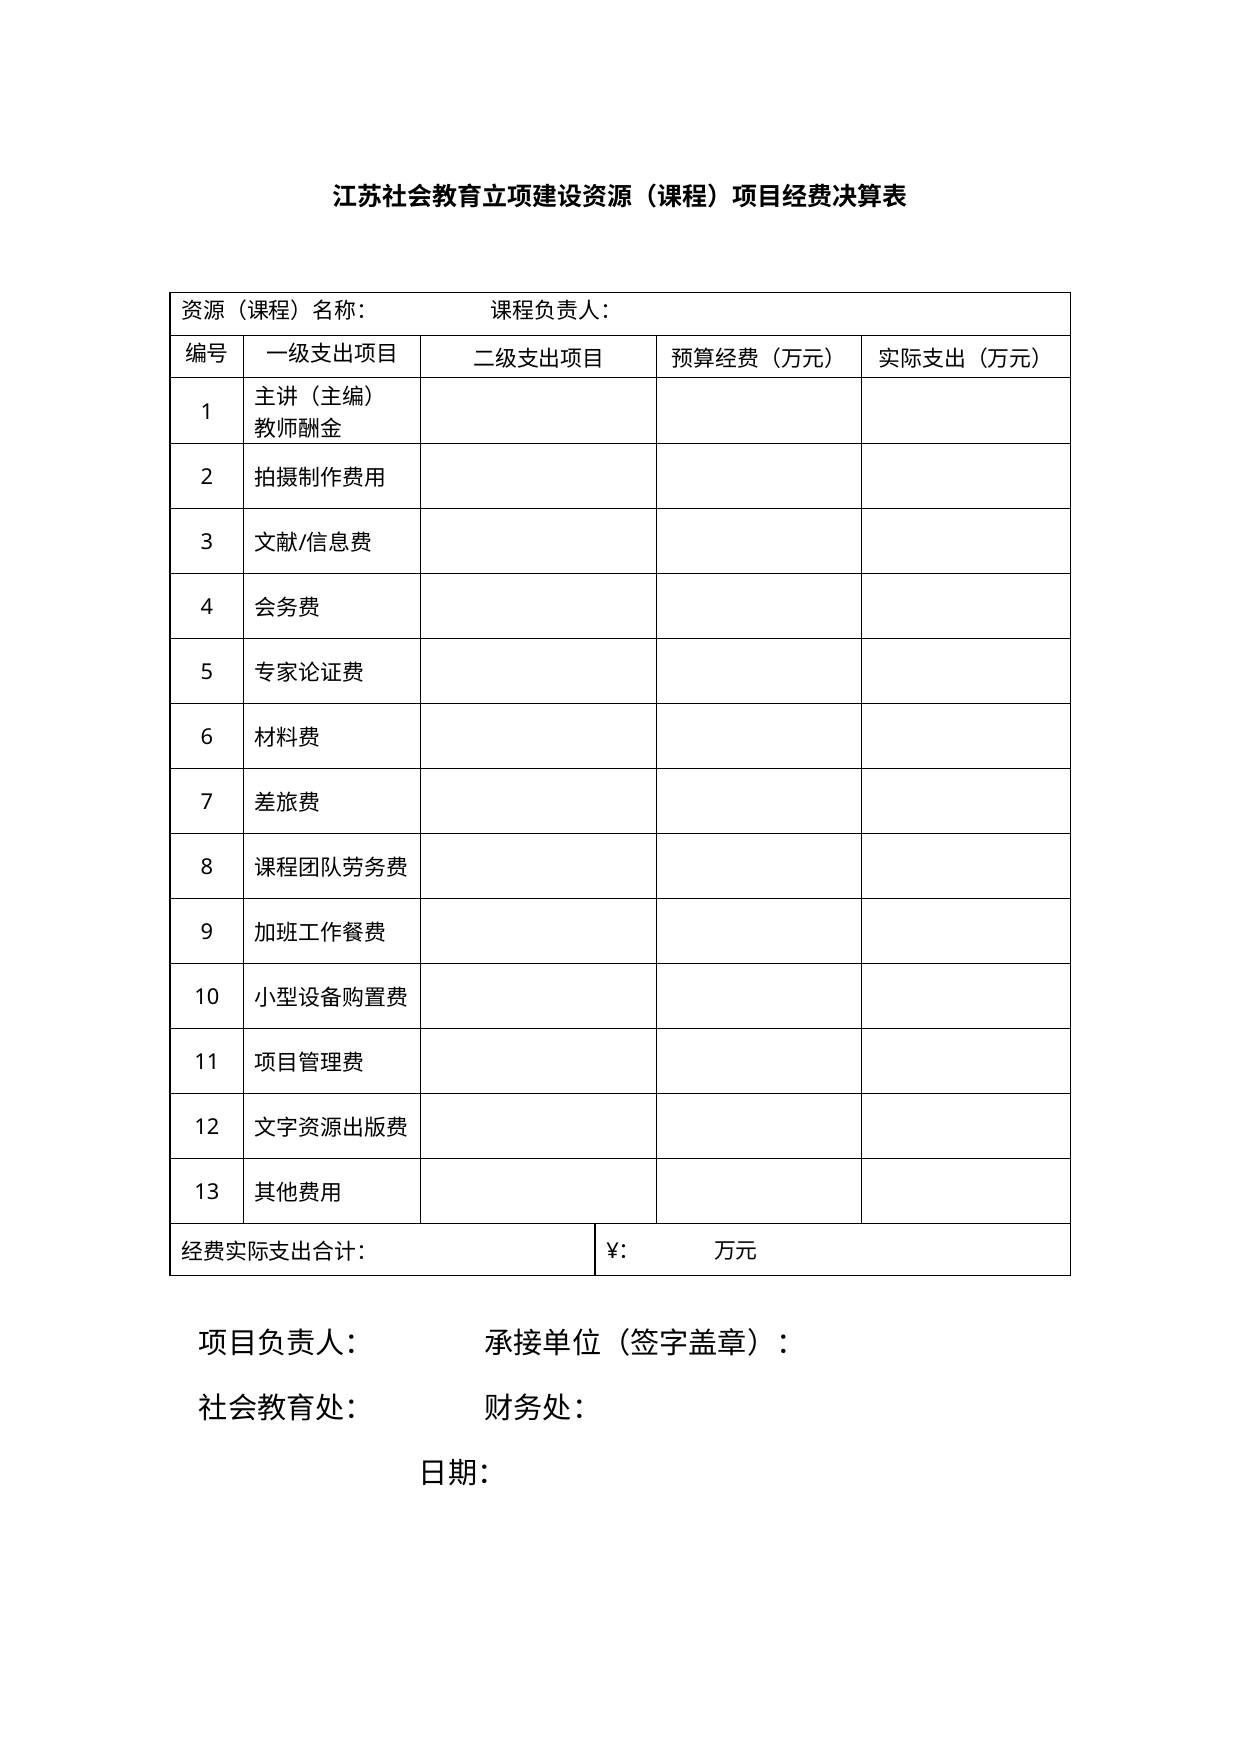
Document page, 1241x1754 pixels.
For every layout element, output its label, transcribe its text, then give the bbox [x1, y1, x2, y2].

table_cell 预算经费（万元） [657, 336, 861, 377]
table_cell 小型设备购置费 [244, 964, 420, 1028]
table_cell [421, 639, 656, 703]
table_cell 一级支出项目 [244, 336, 420, 377]
table_cell 拍摄制作费用 [244, 444, 420, 508]
table_cell 6 [171, 704, 243, 768]
table_cell 专家论证费 [244, 639, 420, 703]
table_cell [862, 704, 1070, 768]
table_cell 3 [171, 509, 243, 573]
table_cell [862, 834, 1070, 898]
table_cell [421, 574, 656, 638]
table_cell [862, 964, 1070, 1028]
table_header 资源（课程）名称： 课程负责人： [171, 293, 1070, 334]
table_cell [657, 1094, 861, 1158]
table_cell [657, 639, 861, 703]
table_cell [657, 1159, 861, 1223]
table_cell [862, 899, 1070, 963]
table_cell 材料费 [244, 704, 420, 768]
table_cell [421, 899, 656, 963]
table_cell [862, 769, 1070, 833]
table_cell 其他费用 [244, 1159, 420, 1223]
table_cell [862, 574, 1070, 638]
table_cell 10 [171, 964, 243, 1028]
table_cell 文献/信息费 [244, 509, 420, 573]
table_cell [657, 704, 861, 768]
table_cell [657, 769, 861, 833]
table_cell 11 [171, 1029, 243, 1093]
table_cell [421, 769, 656, 833]
table_cell [421, 1029, 656, 1093]
table_cell 社会教育处： 财务处： [188, 1373, 1240, 1438]
table_cell [862, 444, 1070, 508]
table_cell 7 [171, 769, 243, 833]
table_cell 1 [171, 378, 243, 443]
table_cell 二级支出项目 [421, 336, 656, 377]
table_cell 2 [171, 444, 243, 508]
table_cell 主讲（主编） 教师酬金 [244, 378, 420, 443]
table_cell [862, 378, 1070, 443]
table_cell [657, 964, 861, 1028]
table_cell [657, 834, 861, 898]
table_cell 文字资源出版费 [244, 1094, 420, 1158]
table_cell [862, 1094, 1070, 1158]
table_cell 会务费 [244, 574, 420, 638]
table_header 项目负责人： 承接单位（签字盖章）： [188, 1308, 1240, 1373]
table_cell [657, 1029, 861, 1093]
table_cell [421, 378, 656, 443]
table_cell [657, 899, 861, 963]
table_cell [862, 1159, 1070, 1223]
table_cell [421, 834, 656, 898]
table_cell [657, 444, 861, 508]
table_cell 加班工作餐费 [244, 899, 420, 963]
table_cell 4 [171, 574, 243, 638]
table_cell 实际支出（万元） [862, 336, 1070, 377]
table_cell 5 [171, 639, 243, 703]
table_cell [421, 964, 656, 1028]
table_cell 9 [171, 899, 243, 963]
table_cell [421, 444, 656, 508]
table_cell 13 [171, 1159, 243, 1223]
table_cell [862, 509, 1070, 573]
table_cell 差旅费 [244, 769, 420, 833]
table_cell 8 [171, 834, 243, 898]
table_cell [421, 704, 656, 768]
table_cell [421, 1094, 656, 1158]
table_cell 日期： [188, 1438, 1240, 1503]
table_cell [657, 509, 861, 573]
table_cell 编号 [171, 336, 243, 377]
text 江苏社会教育立项建设资源（课程）项目经费决算表 [187, 162, 1053, 227]
table_cell [862, 639, 1070, 703]
table_cell 12 [171, 1094, 243, 1158]
table_cell [657, 378, 861, 443]
table_cell 课程团队劳务费 [244, 834, 420, 898]
table_cell [421, 509, 656, 573]
table_cell [862, 1029, 1070, 1093]
table_cell [421, 1159, 656, 1223]
table_cell 经费实际支出合计： [171, 1224, 594, 1275]
table_cell ¥： 万元 [596, 1224, 1070, 1275]
table_cell 项目管理费 [244, 1029, 420, 1093]
table_cell [657, 574, 861, 638]
